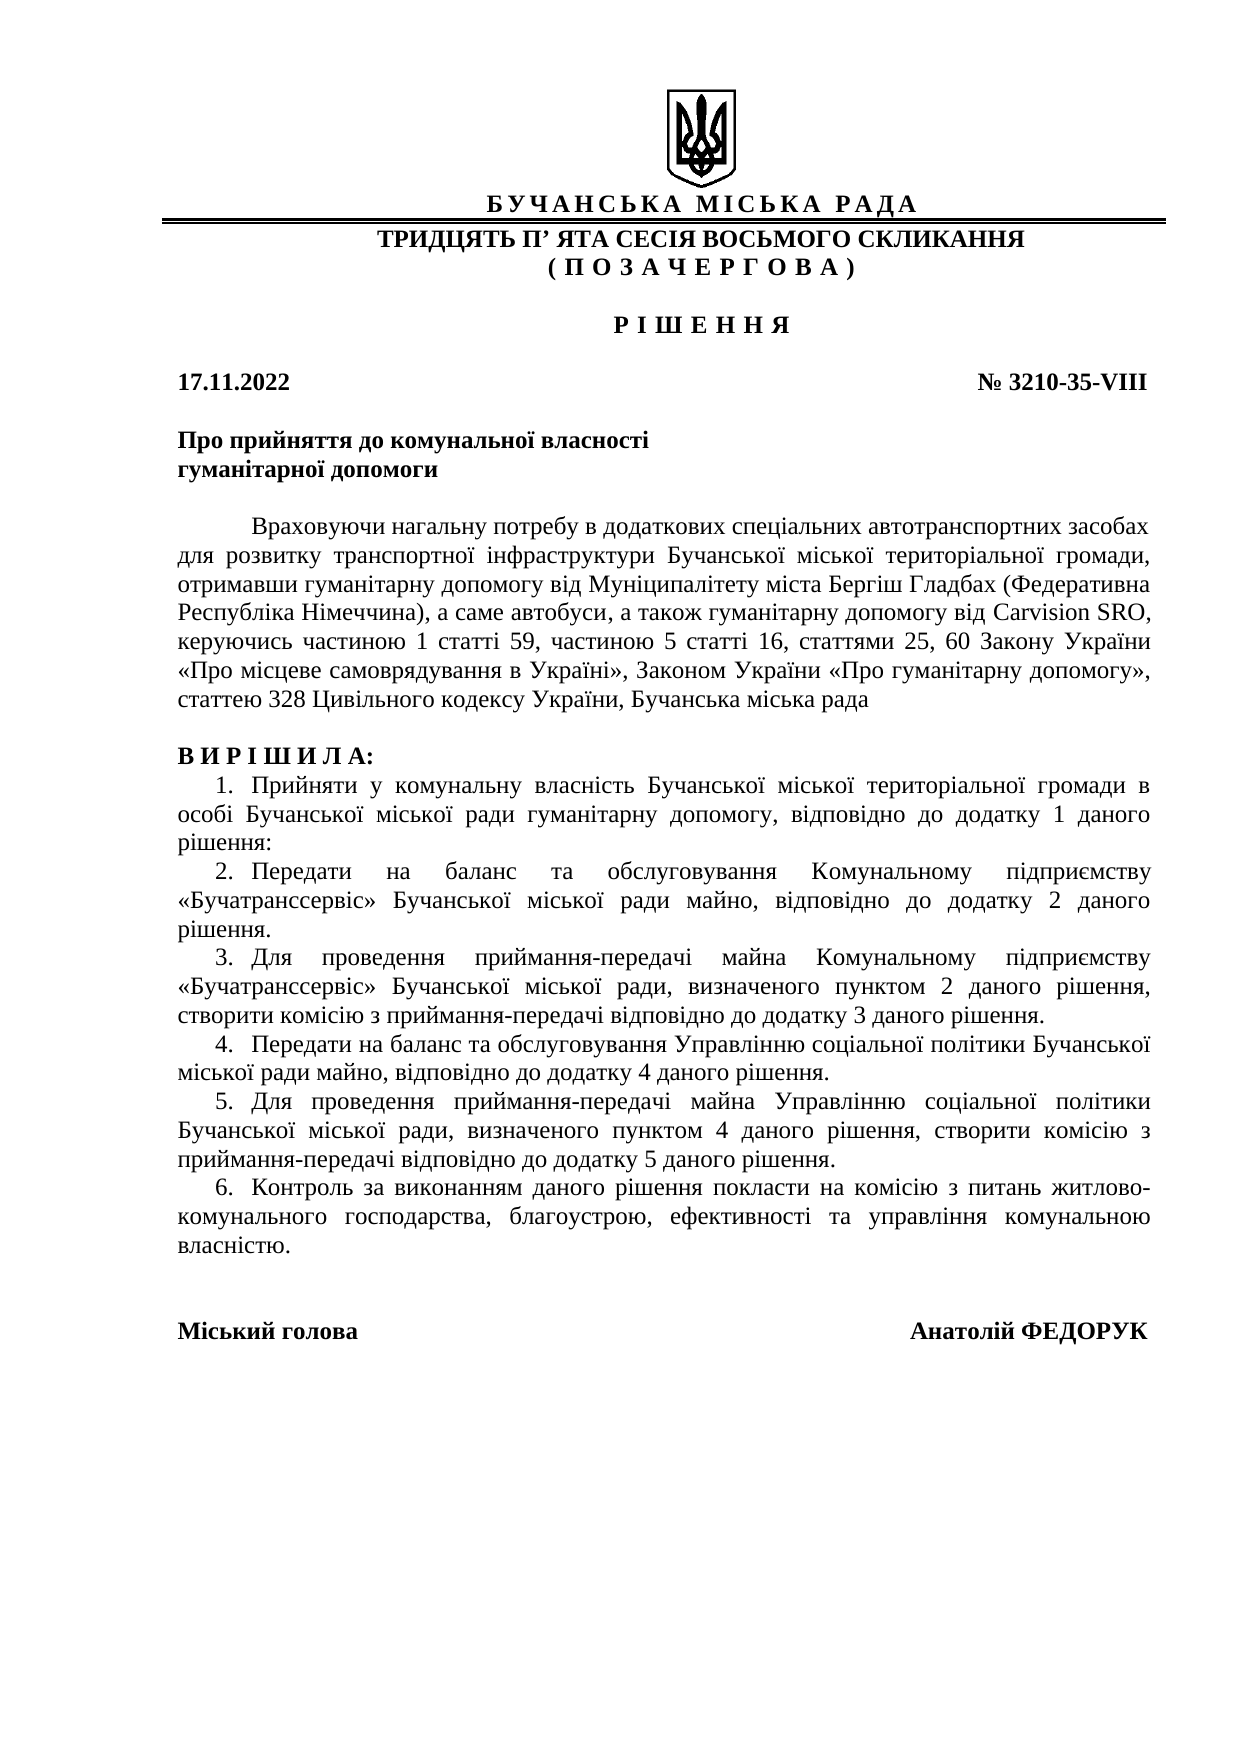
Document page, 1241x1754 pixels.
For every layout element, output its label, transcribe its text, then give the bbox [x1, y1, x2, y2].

text В И Р І Ш И Л А: [177, 741, 1152, 770]
text гуманітарної допомоги [177, 454, 1152, 482]
text Про прийняття до комунальної власності [177, 425, 1152, 454]
list Для проведення приймання-передачі майна Управлінню соціальної політики Бучанської міської ради, визначеного пунктом 4 даного рішення, створити комісію з приймання-передачі відповідно до додатку 5 даного рішення. [177, 1086, 1152, 1172]
text (ПОЗАЧЕРГОВА) [177, 252, 1152, 281]
text 17.11.2022 № 3210-35-VIIІ [177, 367, 1152, 396]
text Враховуючи нагальну потребу в додаткових спеціальних автотранспортних засобах [177, 511, 1152, 540]
list Передати на баланс та обслуговування Комунальному підприємству «Бучатранссервіс» Бучанської міської ради майно, відповідно до додатку 2 даного рішення. [177, 856, 1152, 942]
text РІШЕННЯ [177, 310, 1152, 339]
list Контроль за виконанням даного рішення покласти на комісію з питань житлово-комунального господарства, благоустрою, ефективності та управління комунальною власністю. [177, 1172, 1152, 1259]
list Передати на баланс та обслуговування Управлінню соціальної політики Бучанської міської ради майно, відповідно до додатку 4 даного рішення. [177, 1029, 1152, 1086]
picture [665, 88, 738, 189]
text для розвитку транспортної інфраструктури Бучанської міської територіальної громади, отримавши гуманітарну допомогу від Муніципалітету міста Бергіш Гладбах (Федеративна Республіка Німеччина), а саме автобуси, а також гуманітарну допомогу від Carvision SRO, керуючись частиною 1 статті 59, частиною 5 статті 16, статтями 25, 60 Закону України «Про місцеве самоврядування в Україні», Законом України «Про гуманітарну допомогу», статтею 328 Цивільного кодексу України, Бучанська міська рада [177, 540, 1152, 712]
list Для проведення приймання-передачі майна Комунальному підприємству «Бучатранссервіс» Бучанської міської ради, визначеного пунктом 2 даного рішення, створити комісію з приймання-передачі відповідно до додатку 3 даного рішення. [177, 942, 1152, 1029]
table_header ТРИДЦЯТЬ П’ ЯТА СЕСІЯ ВОСЬМОГО СКЛИКАННЯ [162, 224, 1166, 252]
text БУЧАНСЬКА МІСЬКА РАДА [177, 189, 1152, 217]
list Прийняти у комунальну власність Бучанської міської територіальної громади в особі Бучанської міської ради гуманітарну допомогу, відповідно до додатку 1 даного рішення: [177, 770, 1152, 856]
text Міський голова Анатолій ФЕДОРУК [177, 1316, 1152, 1345]
